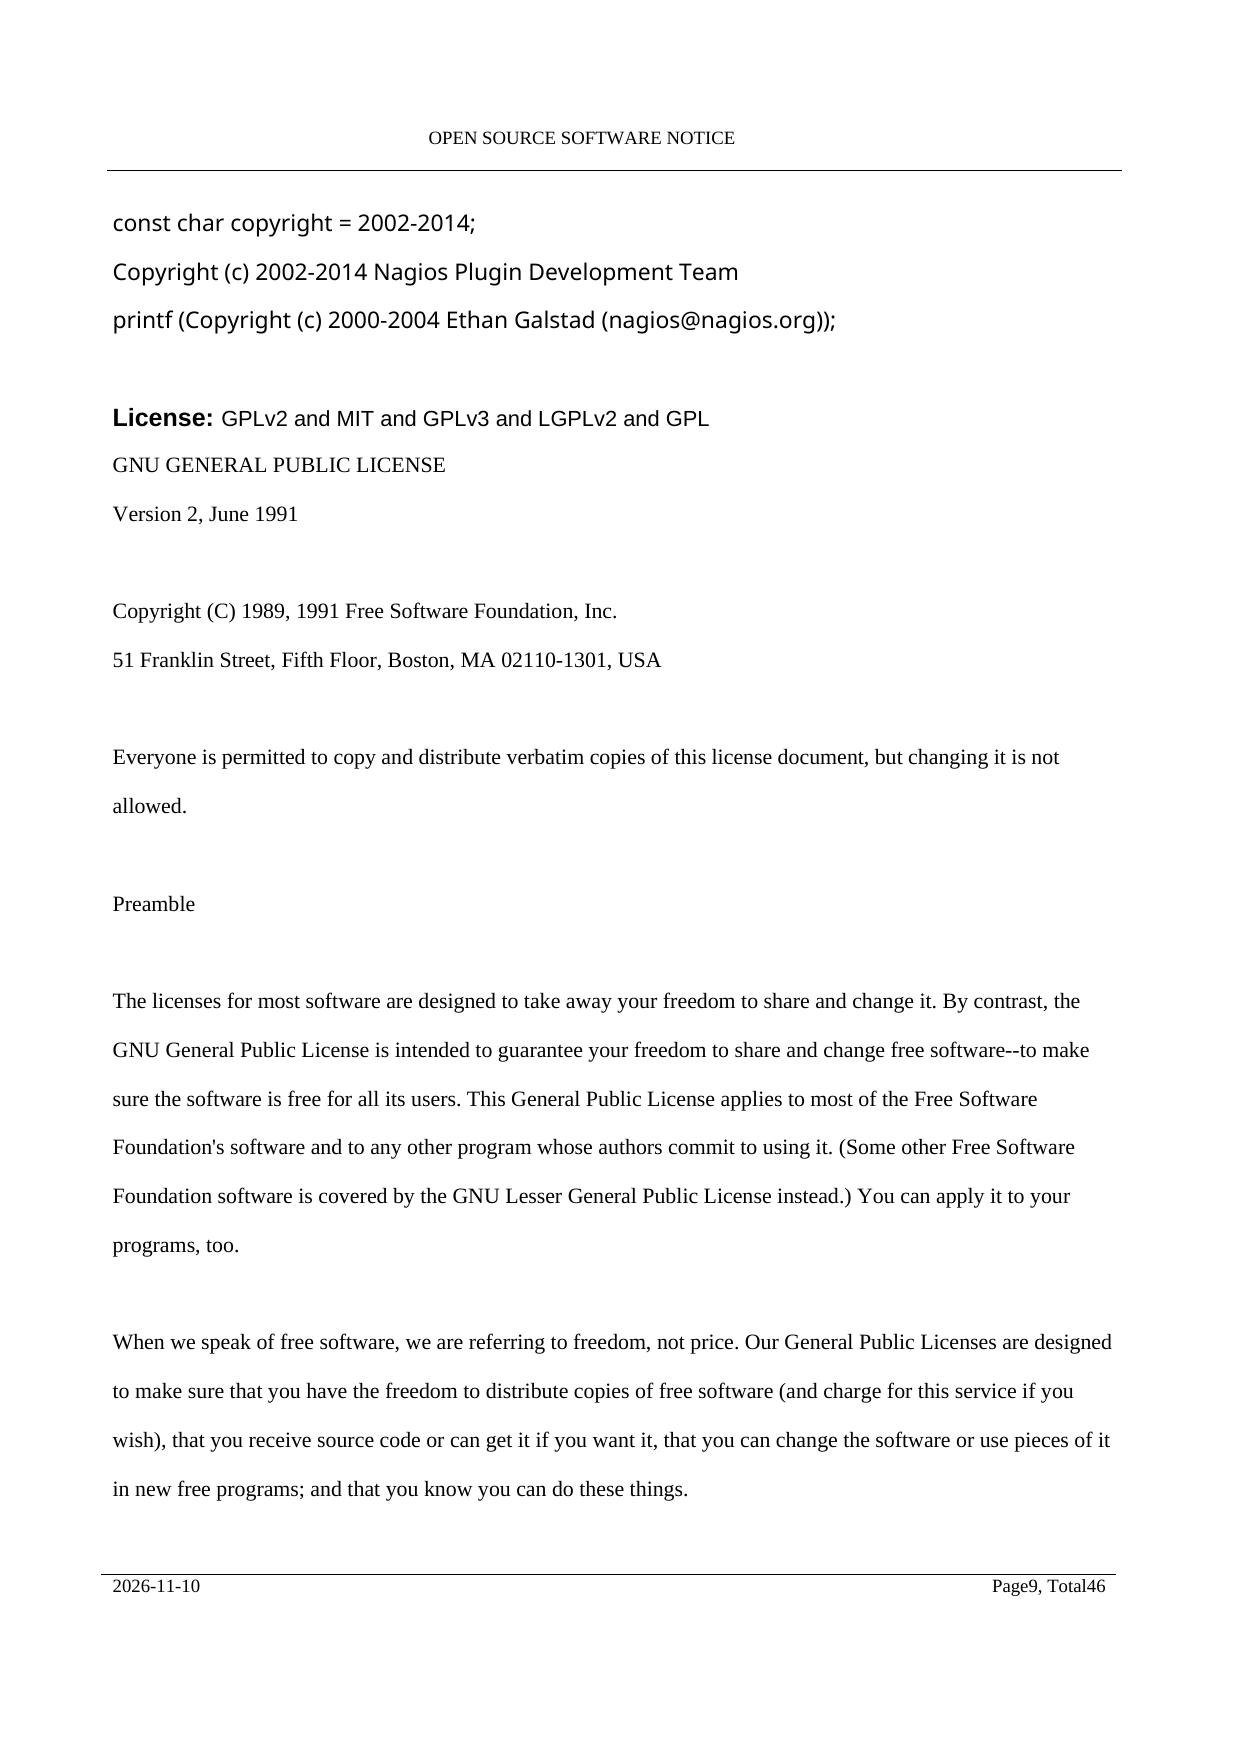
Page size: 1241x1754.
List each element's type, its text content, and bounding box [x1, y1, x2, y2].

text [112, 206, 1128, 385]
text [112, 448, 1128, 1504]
text License: GPLv2 and MIT and GPLv3 and LGPLv2 and GPL [112, 401, 1128, 434]
